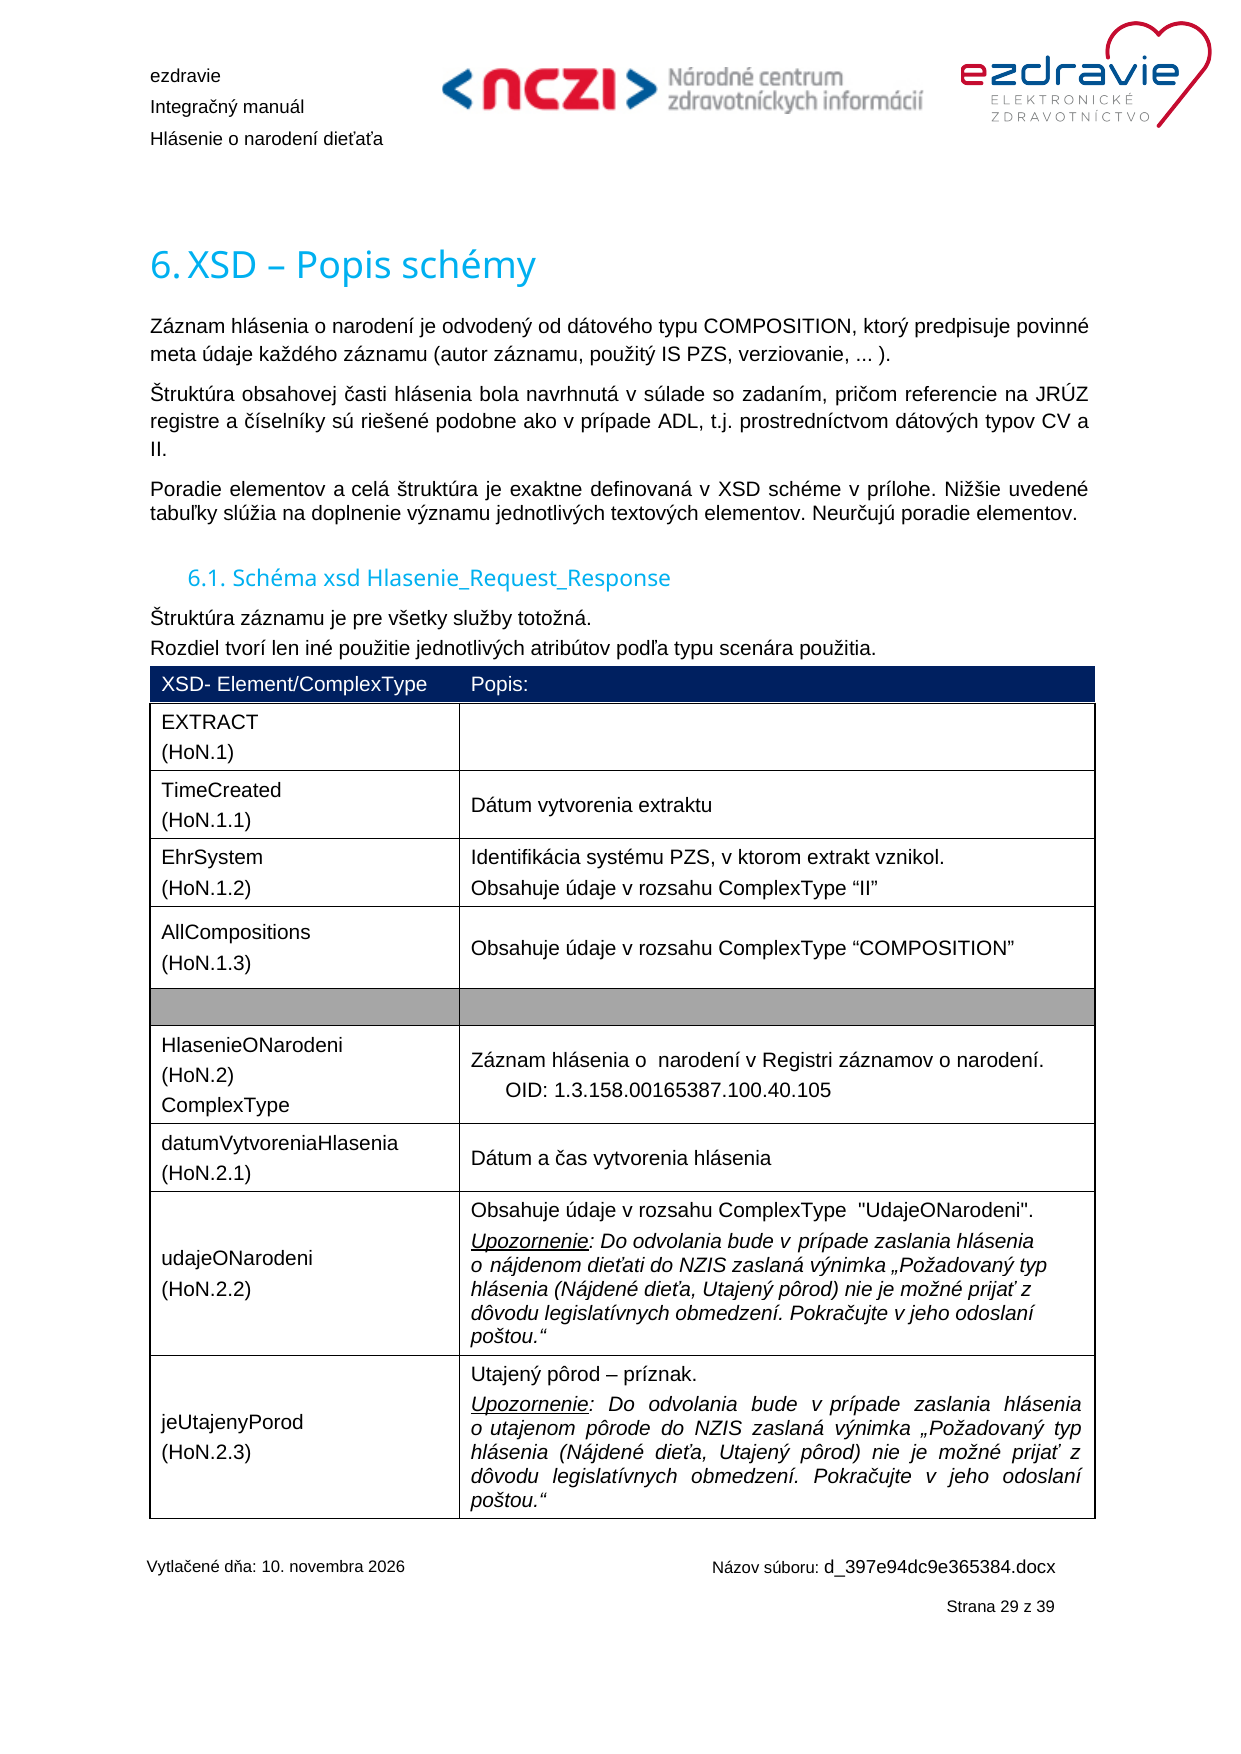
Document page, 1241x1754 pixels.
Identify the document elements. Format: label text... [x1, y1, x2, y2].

table_cell [460, 989, 1094, 1025]
text Štruktúra obsahovej časti hlásenia bola navrhnutá v súlade so zadaním, pričom referencie na JRÚZ registre a číselníky sú riešené podobne ako v prípade ADL, t.j. prostredníctvom dátových typov CV a II. [150, 381, 1090, 460]
table_cell jeUtajenyPorod (HoN.2.3) [151, 1356, 459, 1518]
table_cell AllCompositions (HoN.1.3) [151, 907, 459, 988]
table_cell Obsahuje údaje v rozsahu ComplexType “COMPOSITION” [460, 907, 1094, 988]
table_cell datumVytvoreniaHlasenia (HoN.2.1) [151, 1124, 459, 1191]
table_cell Dátum vytvorenia extraktu [460, 771, 1094, 838]
table_cell Utajený pôrod – príznak. Upozornenie: Do odvolania bude v prípade zaslania hlásenia o utajenom pôrode do NZIS zaslaná výnimka „Požadovaný typ hlásenia (Nájdené dieťa, Utajený pôrod) nie je možné prijať z dôvodu legislatívnych obmedzení. Pokračujte v jeho odoslaní poštou.“ [460, 1356, 1094, 1518]
table_cell udajeONarodeni (HoN.2.2) [151, 1192, 459, 1354]
table_cell Identifikácia systému PZS, v ktorom extrakt vznikol. Obsahuje údaje v rozsahu ComplexType “II” [460, 839, 1094, 906]
table_cell Záznam hlásenia o narodení v Registri záznamov o narodení. OID: 1.3.158.00165387.100.40.105 [460, 1026, 1094, 1123]
table_cell Obsahuje údaje v rozsahu ComplexType "UdajeONarodeni". Upozornenie: Do odvolania bude v prípade zaslania hlásenia o nájdenom dieťati do NZIS zaslaná výnimka „Požadovaný typ hlásenia (Nájdené dieťa, Utajený pôrod) nie je možné prijať z dôvodu legislatívnych obmedzení. Pokračujte v jeho odoslaní poštou.“ [460, 1192, 1094, 1354]
table_cell TimeCreated (HoN.1.1) [151, 771, 459, 838]
picture [961, 21, 1212, 128]
text Poradie elementov a celá štruktúra je exaktne definovaná v XSD schéme v prílohe. Nižšie uvedené tabuľky slúžia na doplnenie významu jednotlivých textových elementov. Neurčujú poradie elementov. [150, 476, 1090, 524]
table_header Popis: [459, 666, 1095, 702]
table_cell Dátum a čas vytvorenia hlásenia [460, 1124, 1094, 1191]
table_cell EhrSystem (HoN.1.2) [151, 839, 459, 906]
subtitle Schéma xsd Hlasenie_Request_Response [187, 562, 1090, 593]
subtitle XSD – Popis schémy [150, 238, 1090, 289]
text Štruktúra záznamu je pre všetky služby totožná. [150, 606, 1090, 629]
table_cell [151, 989, 459, 1025]
table_cell HlasenieONarodeni (HoN.2) ComplexType [151, 1026, 459, 1123]
table_header XSD- Element/ComplexType [150, 666, 459, 702]
text Záznam hlásenia o narodení je odvodený od dátového typu COMPOSITION, ktorý predpisuje povinné meta údaje každého záznamu (autor záznamu, použitý IS PZS, verziovanie, ... ). [150, 314, 1090, 365]
text Rozdiel tvorí len iné použitie jednotlivých atribútov podľa typu scenára použitia. [150, 636, 1090, 660]
table_cell [460, 704, 1094, 770]
table_cell EXTRACT (HoN.1) [151, 704, 459, 770]
picture [442, 67, 924, 114]
